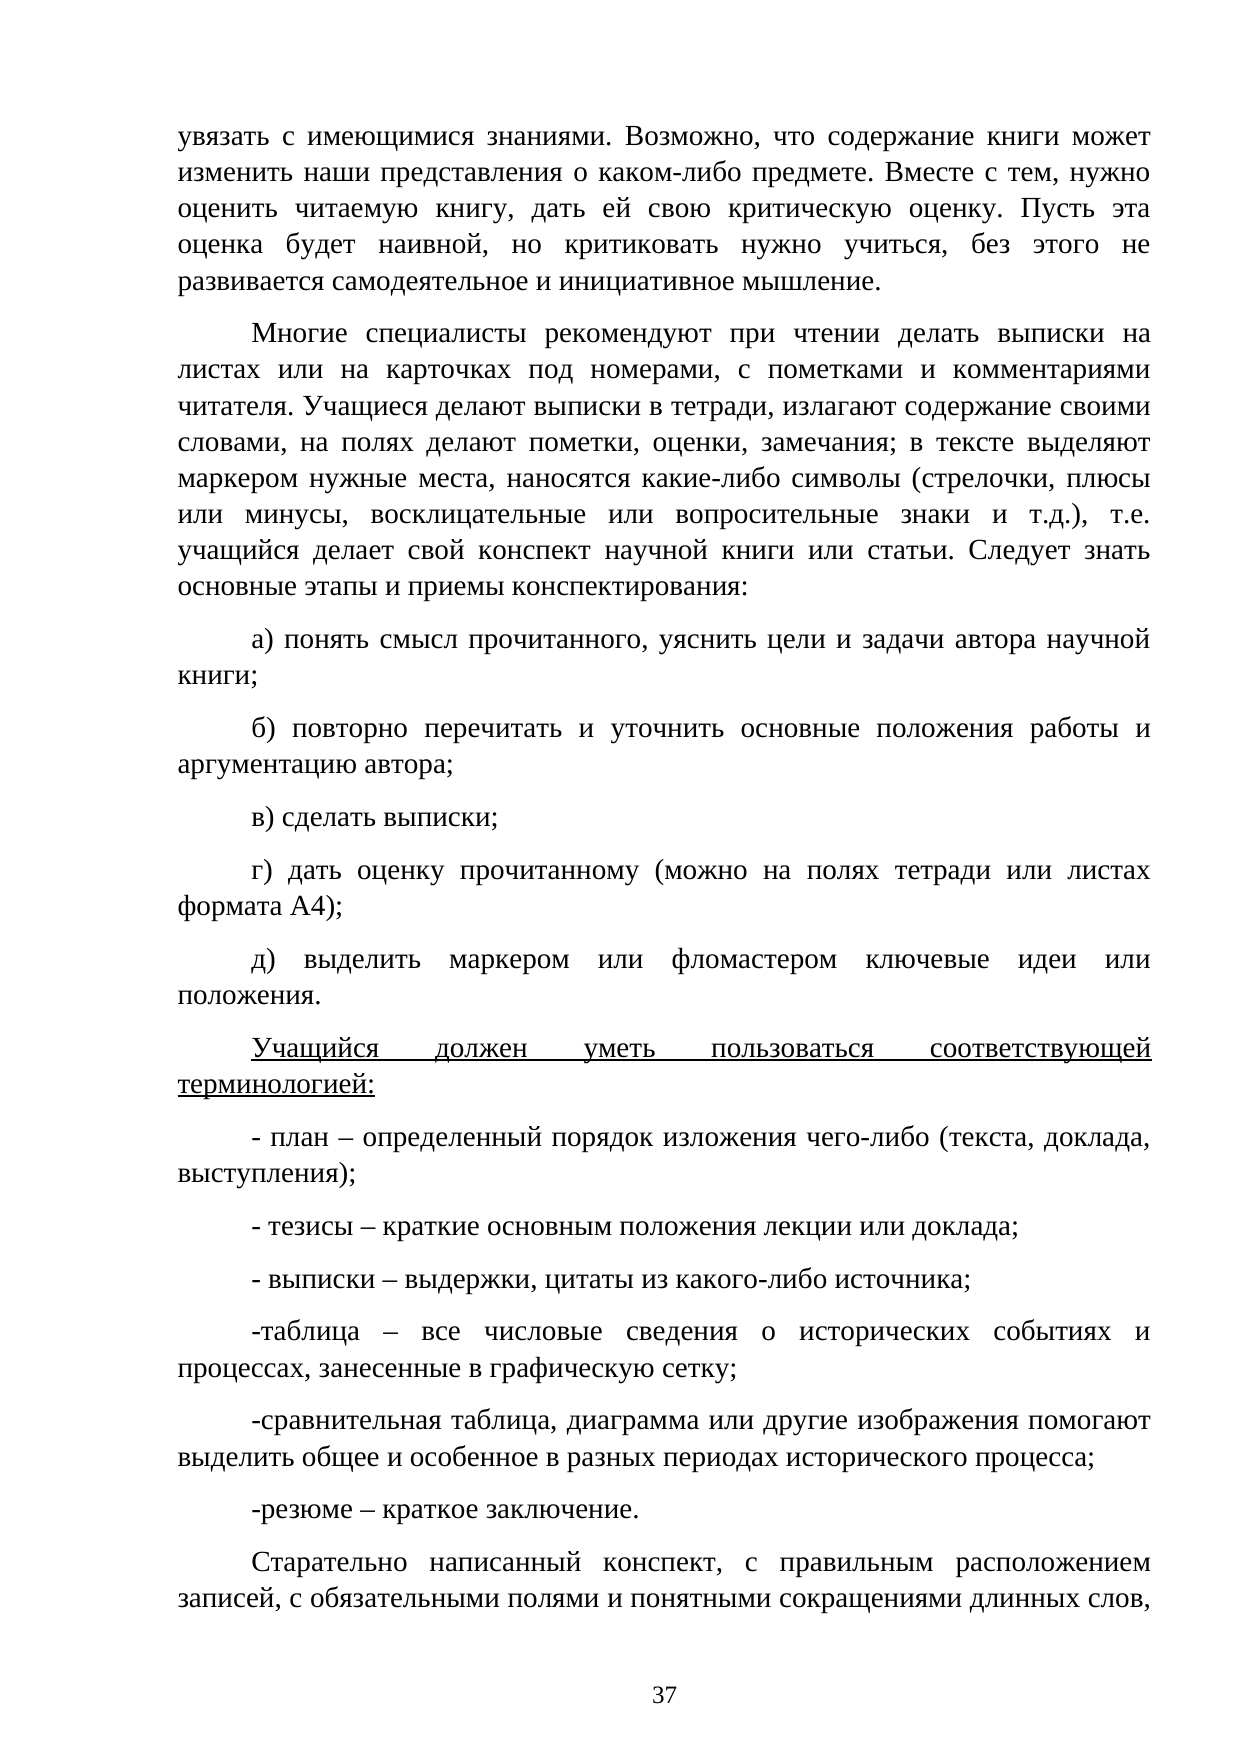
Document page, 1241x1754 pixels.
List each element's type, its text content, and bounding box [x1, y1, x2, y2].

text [177, 118, 1152, 296]
text - выписки – выдержки, цитаты из какого-либо источника; [177, 1261, 1152, 1294]
text -таблица – все числовые сведения о исторических событиях и процессах, занесенные в графическую сетку; [177, 1313, 1152, 1383]
text Многие специалисты рекомендуют при чтении делать выписки на листах или на карточках под номерами, с пометками и комментариями читателя. Учащиеся делают выписки в тетради, излагают содержание своими словами, на полях делают пометки, оценки, замечания; в тексте выделяют маркером нужные места, наносятся какие-либо символы (стрелочки, плюсы или минусы, восклицательные или вопросительные знаки и т.д.), т.е. учащийся делает свой конспект научной книги или статьи. Следует знать основные этапы и приемы конспектирования: [177, 316, 1152, 602]
text -резюме – краткое заключение. [177, 1491, 1152, 1525]
text а) понять смысл прочитанного, уяснить цели и задачи автора научной книги; [177, 621, 1152, 691]
text г) дать оценку прочитанному (можно на полях тетради или листах формата А4); [177, 852, 1152, 922]
text д) выделить маркером или фломастером ключевые идеи или положения. [177, 941, 1152, 1011]
text Учащийся должен уметь пользоваться соответствующей терминологией: [177, 1030, 1152, 1100]
text - план – определенный порядок изложения чего-либо (текста, доклада, выступления); [177, 1119, 1152, 1189]
text - тезисы – краткие основным положения лекции или доклада; [177, 1208, 1152, 1241]
text -сравнительная таблица, диаграмма или другие изображения помогают выделить общее и особенное в разных периодах исторического процесса; [177, 1402, 1152, 1472]
text в) сделать выписки; [177, 799, 1152, 833]
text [177, 1544, 1152, 1614]
text б) повторно перечитать и уточнить основные положения работы и аргументацию автора; [177, 710, 1152, 780]
